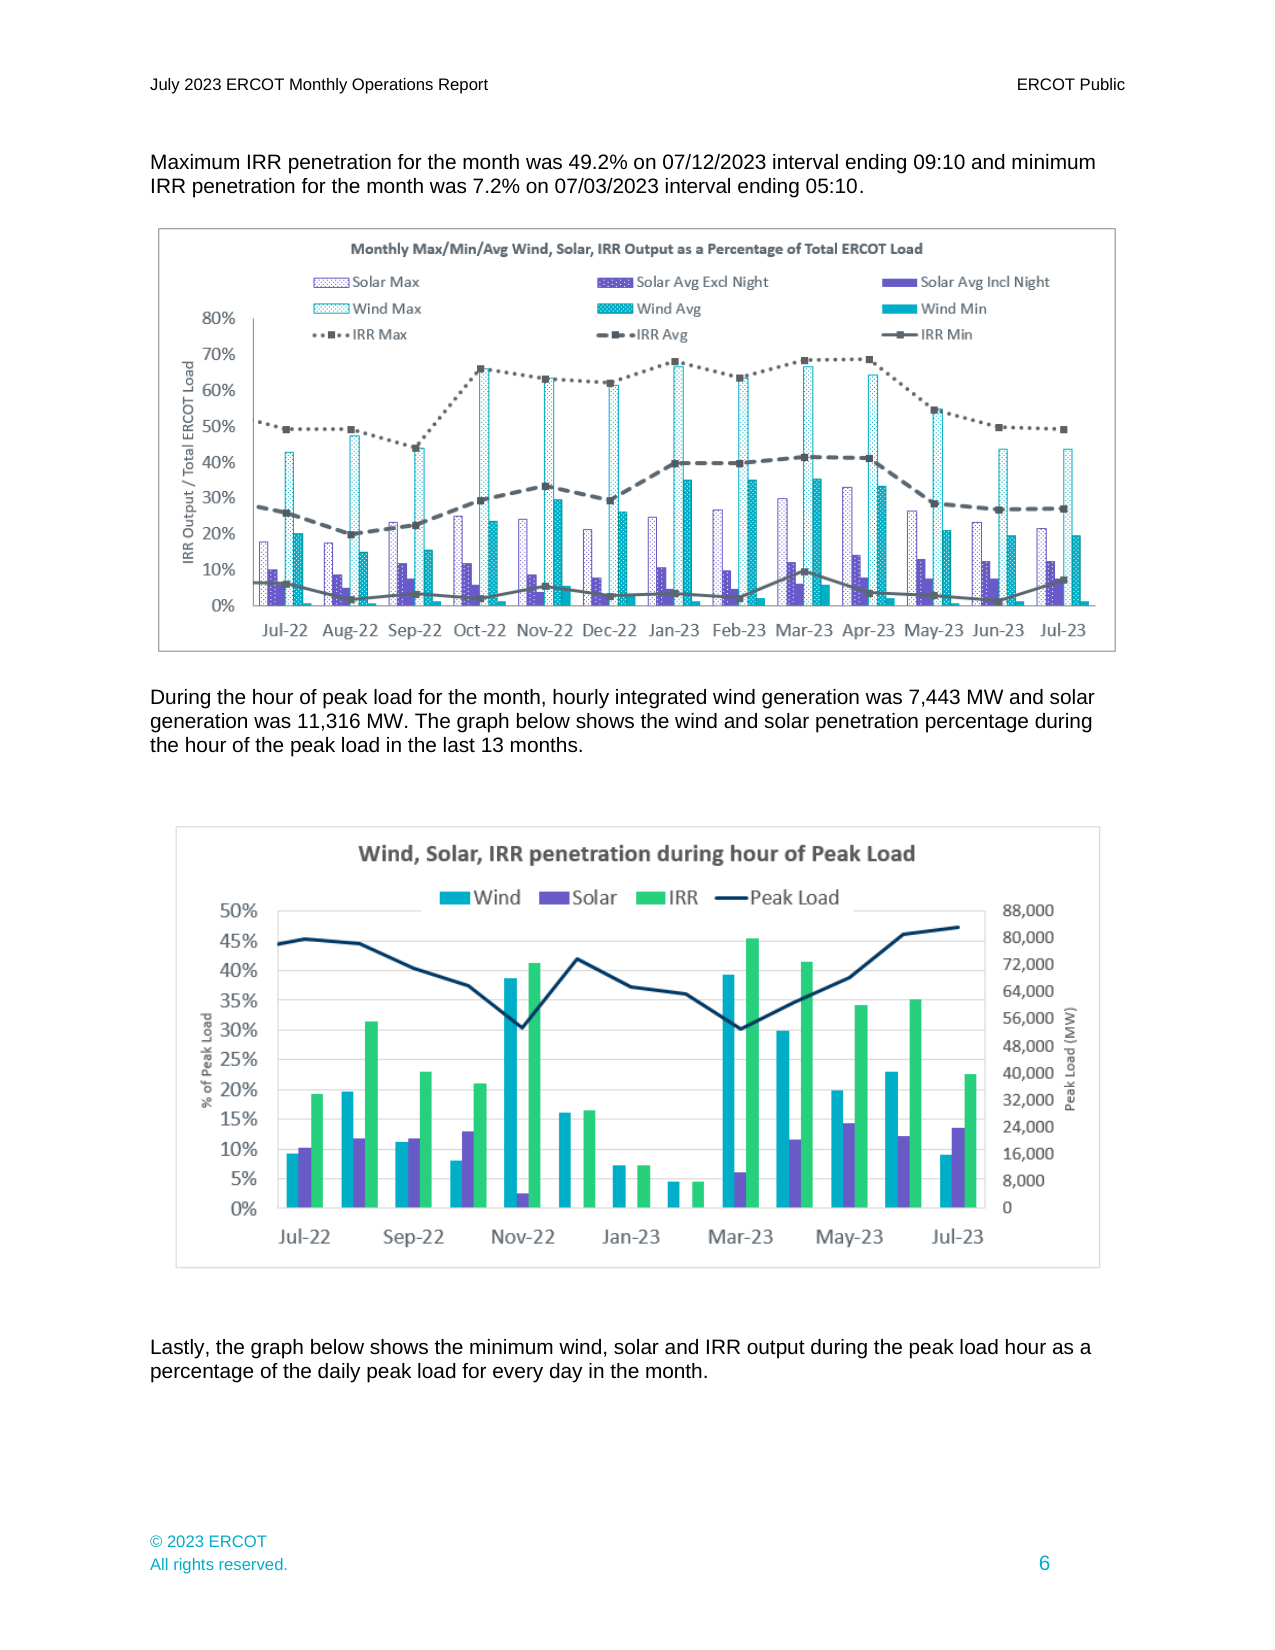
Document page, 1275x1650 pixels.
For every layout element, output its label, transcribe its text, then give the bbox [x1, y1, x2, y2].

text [150, 150, 1125, 198]
picture [150, 804, 1125, 1287]
text Lastly, the graph below shows the minimum wind, solar and IRR output during the peak load hour as a percentage of the daily peak load for every day in the month. [150, 1334, 1125, 1382]
picture [150, 221, 1125, 661]
text During the hour of peak load for the month, hourly integrated wind generation was 7,443 MW and solar generation was 11,316 MW. The graph below shows the wind and solar penetration percentage during the hour of the peak load in the last 13 months. [150, 684, 1125, 756]
